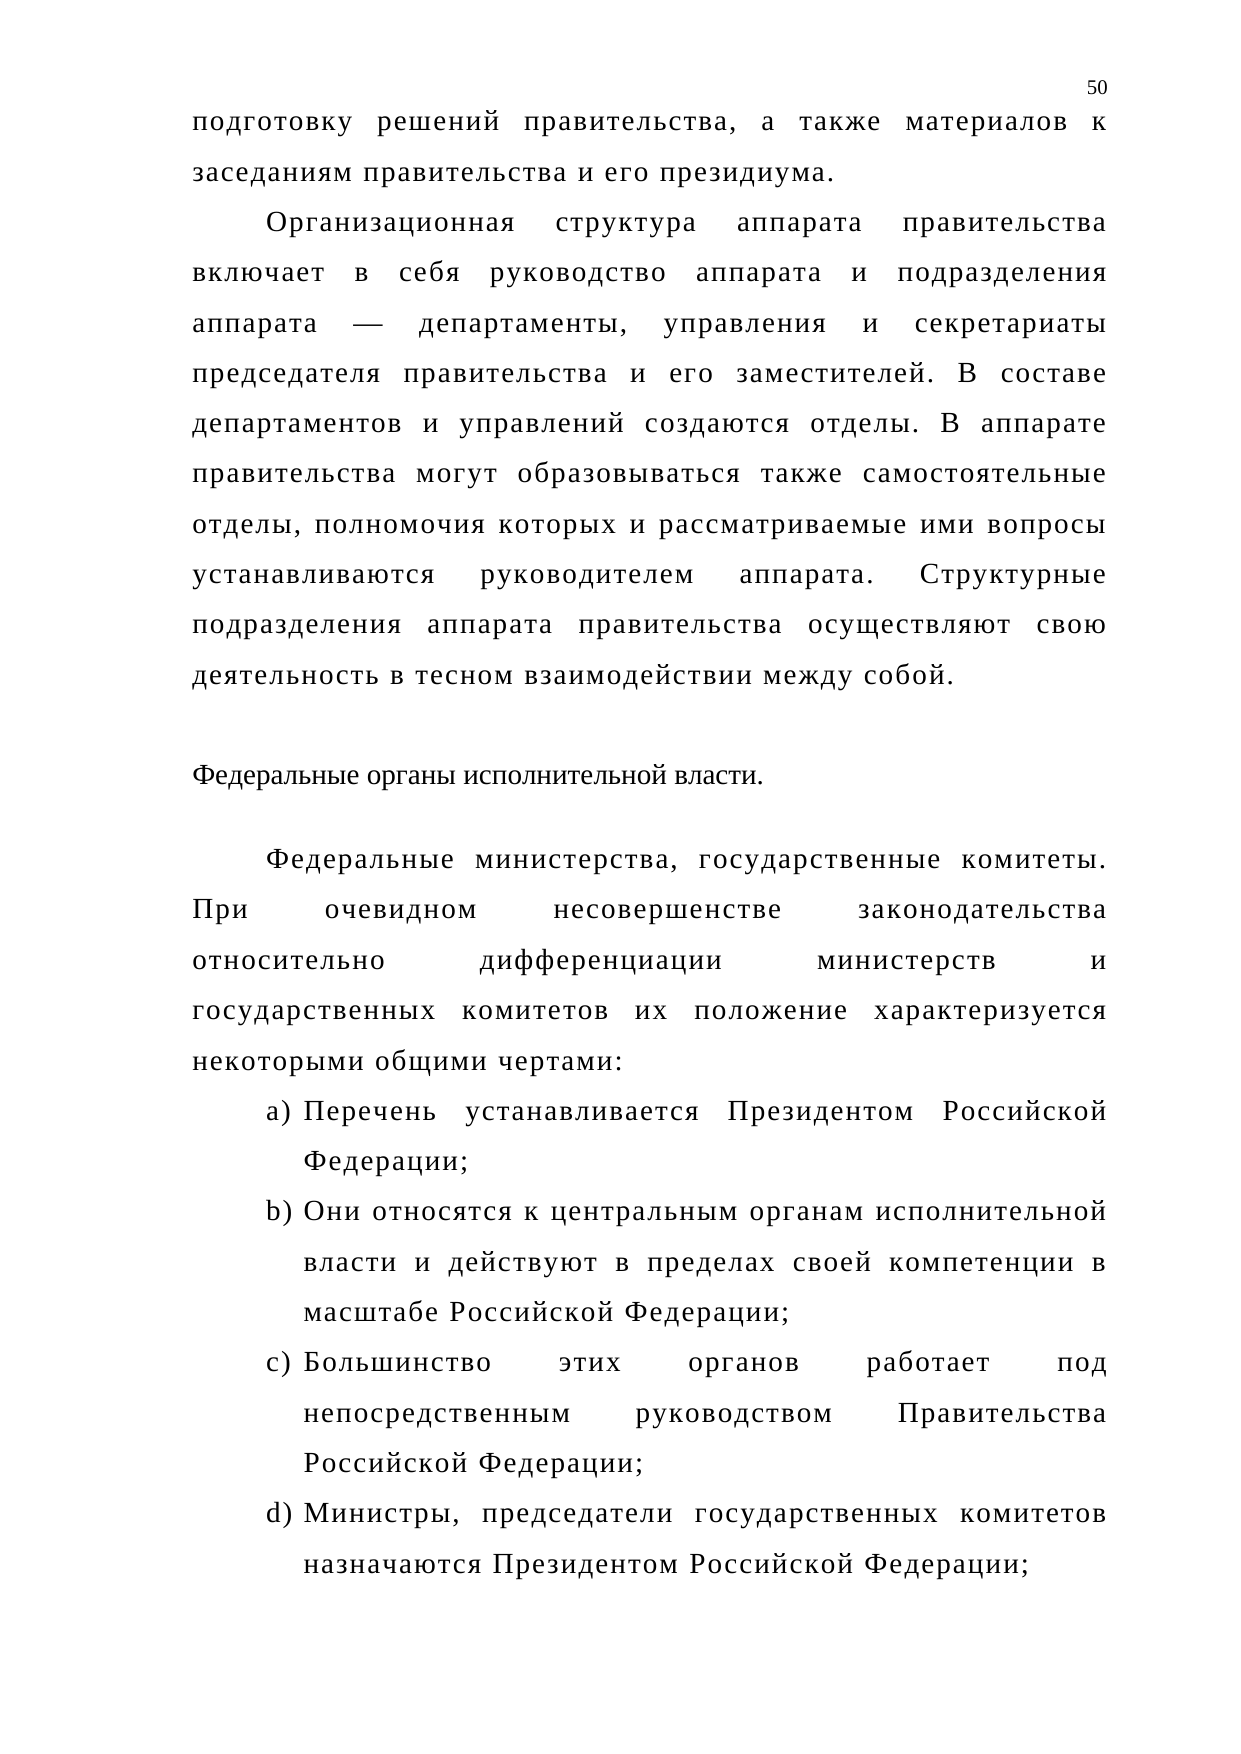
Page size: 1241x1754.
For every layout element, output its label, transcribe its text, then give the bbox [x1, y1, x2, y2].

text Федеральные министерства, государственные комитеты. При очевидном несовершенстве законодательства относительно дифференциации министерств и государственных комитетов их положение характеризуется некоторыми общими чертами: [192, 841, 1107, 1076]
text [192, 103, 1107, 187]
text Организационная структура аппарата правительства включает в себя руководство аппарата и подразделения аппарата — департаменты, управления и секретариаты председателя правительства и его заместителей. В составе департаментов и управлений создаются отделы. В аппарате правительства могут образовываться также самостоятельные отделы, полномочия которых и рассматриваемые ими вопросы устанавливаются руководителем аппарата. Структурные подразделения аппарата правительства осуществляют свою деятельность в тесном взаимодействии между собой. [192, 204, 1107, 690]
list Они относятся к центральным органам исполнительной власти и действуют в пределах своей компетенции в масштабе Российской Федерации; [266, 1193, 1107, 1328]
list Министры, председатели государственных комитетов назначаются Президентом Российской Федерации; [266, 1495, 1107, 1579]
list Перечень устанавливается Президентом Российской Федерации; [266, 1093, 1107, 1177]
text Федеральные органы исполнительной власти. [192, 757, 1107, 791]
list Большинство этих органов работает под непосредственным руководством Правительства Российской Федерации; [266, 1344, 1107, 1479]
